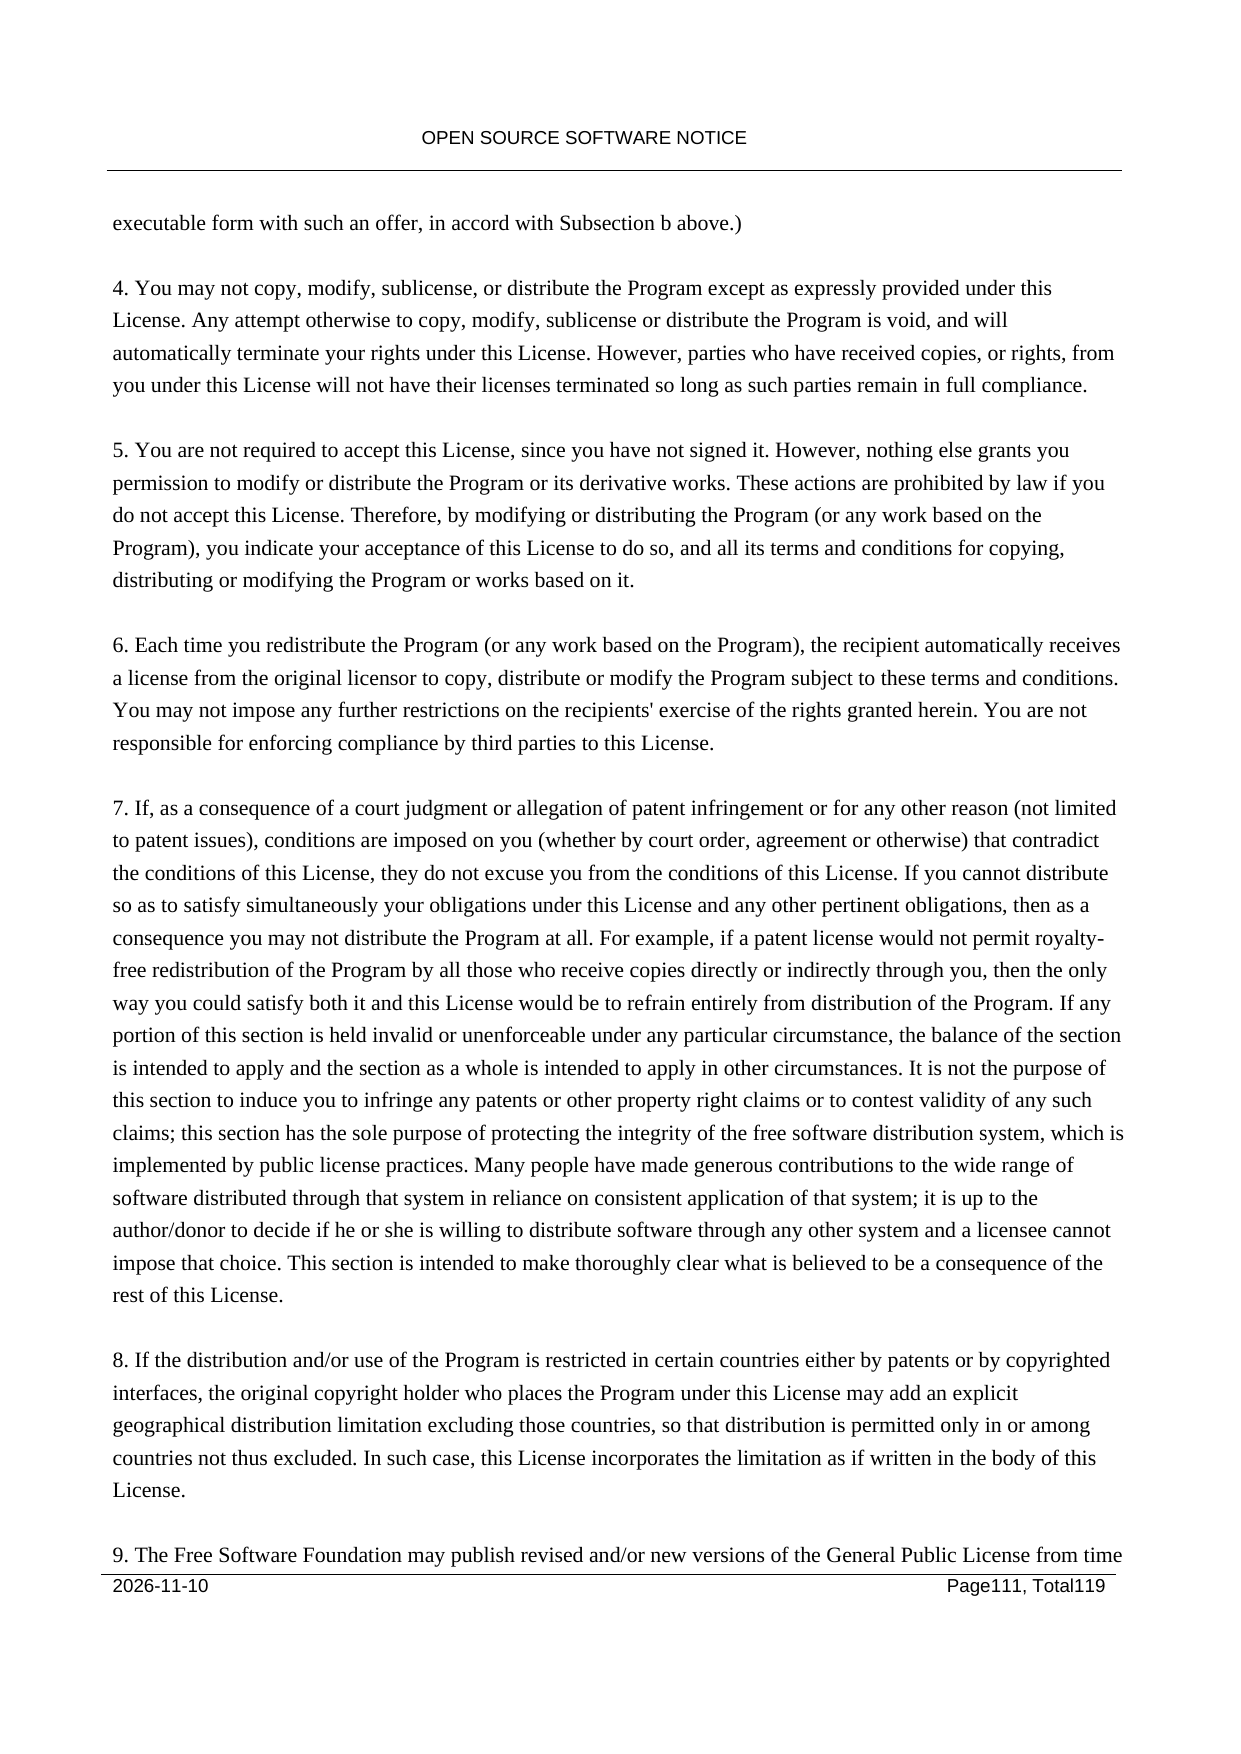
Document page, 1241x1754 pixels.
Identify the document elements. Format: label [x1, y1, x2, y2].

text [112, 206, 1128, 1571]
